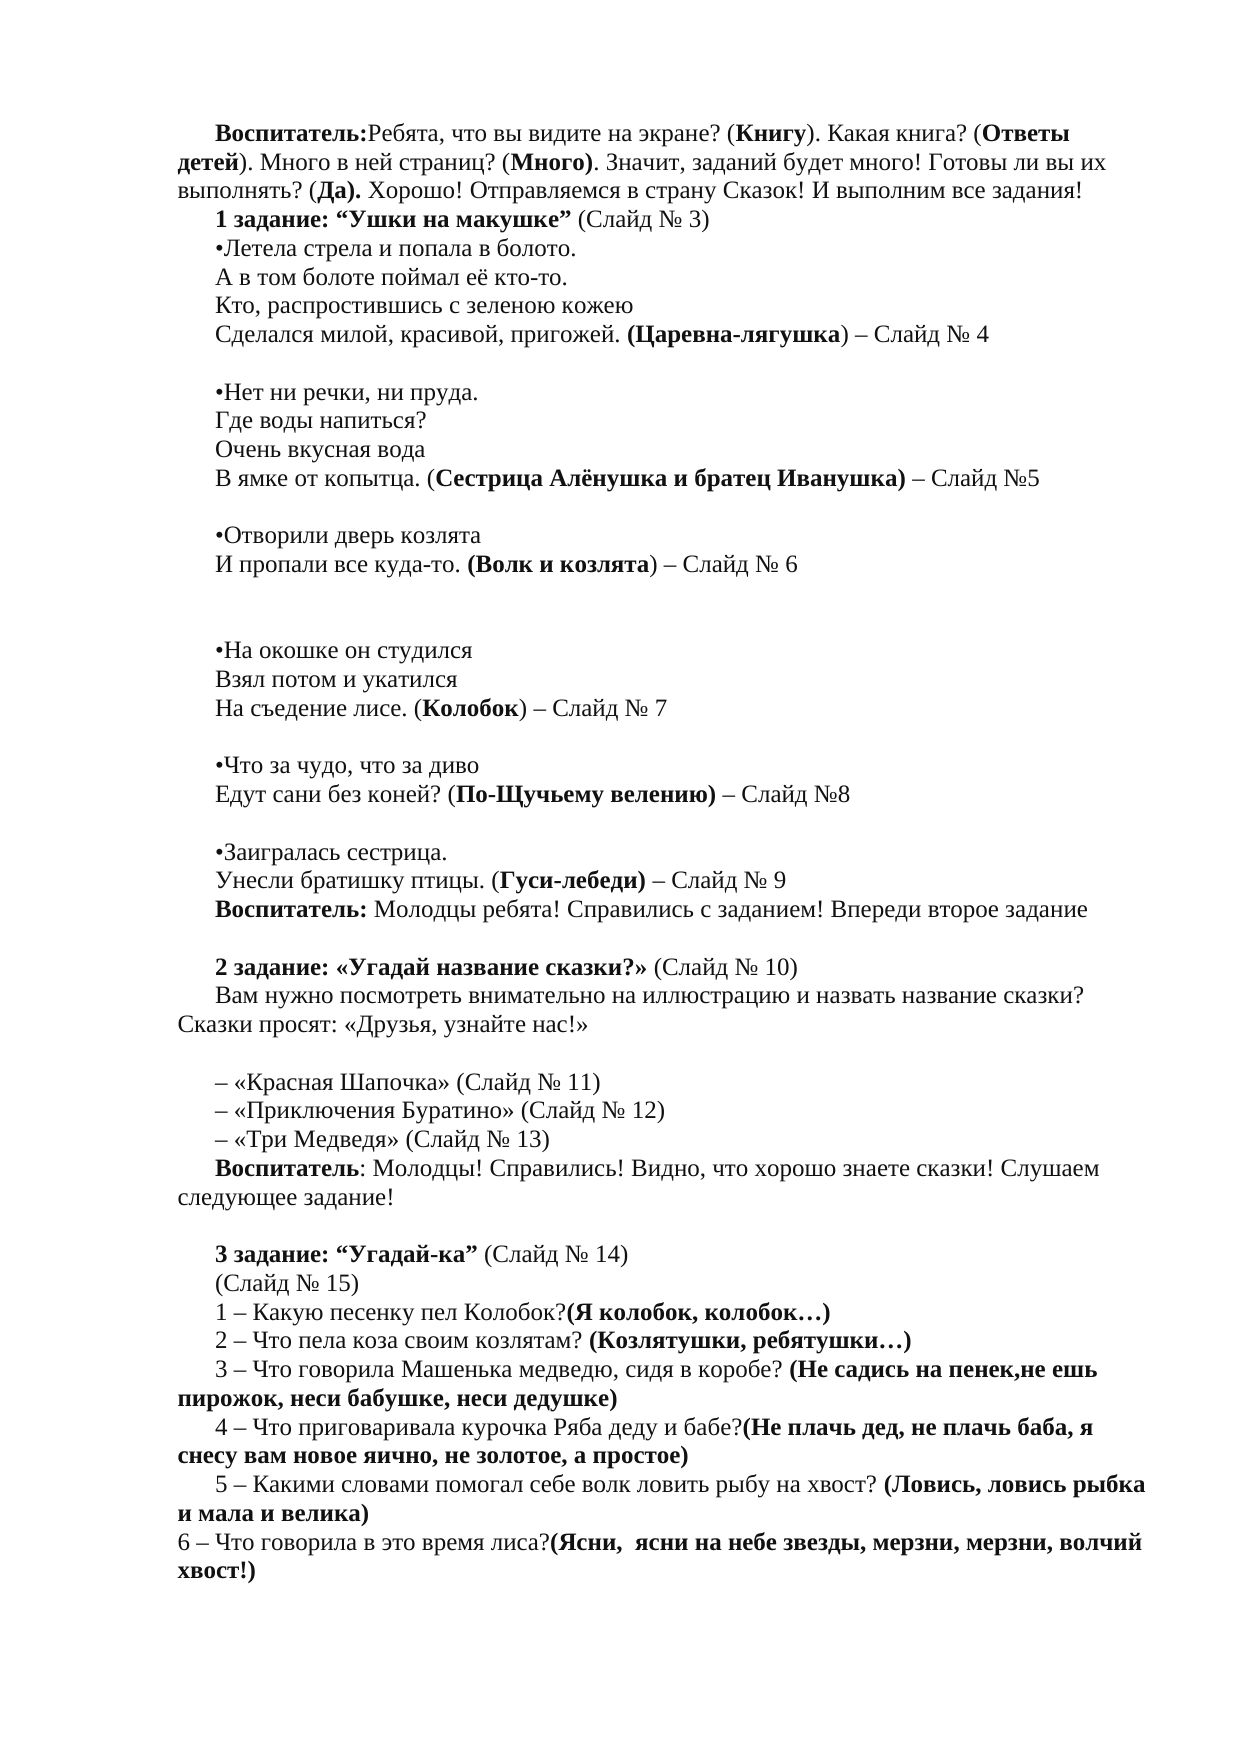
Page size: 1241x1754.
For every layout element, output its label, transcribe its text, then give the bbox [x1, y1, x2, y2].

text Вам нужно посмотреть внимательно на иллюстрацию и назвать название сказки?Сказки просят: «Друзья, узнайте нас!» [177, 981, 1152, 1038]
text 5 – Какими словами помогал себе волк ловить рыбу на хвост? (Ловись, ловись рыбка и мала и велика) [177, 1469, 1152, 1527]
text – «Три Медведя» (Слайд № 13) [177, 1124, 1152, 1153]
text И пропали все куда-то. (Волк и козлята) – Слайд № 6 [177, 549, 1152, 578]
text Очень вкусная вода [177, 434, 1152, 463]
text Взял потом и укатился [177, 664, 1152, 693]
text В ямке от копытца. (Сестрица Алёнушка и братец Иванушка) – Слайд №5 [177, 463, 1152, 492]
text Едут сани без коней? (По-Щучьему велению) – Слайд №8 [177, 779, 1152, 808]
text •На окошке он студился [177, 636, 1152, 664]
text 4 – Что приговаривала курочка Ряба деду и бабе?(Не плачь дед, не плачь баба, я снесу вам новое яично, не золотое, а простое) [177, 1412, 1152, 1469]
text 1 – Какую песенку пел Колобок?(Я колобок, колобок…) [177, 1297, 1152, 1326]
text Унесли братишку птицы. (Гуси-лебеди) – Слайд № 9 [177, 866, 1152, 894]
text •Нет ни речки, ни пруда. [177, 377, 1152, 406]
text 6 – Что говорила в это время лиса?(Ясни, ясни на небе звезды, мерзни, мерзни, волчий хвост!) [177, 1527, 1152, 1584]
text •Что за чудо, что за диво [177, 751, 1152, 779]
text А в том болоте поймал её кто-то. [177, 262, 1152, 291]
text 1 задание: “Ушки на макушке” (Слайд № 3) [177, 204, 1152, 233]
text – «Красная Шапочка» (Слайд № 11) [177, 1067, 1152, 1096]
text 3 задание: “Угадай-ка” (Слайд № 14) [177, 1239, 1152, 1268]
text •Летела стрела и попала в болото. [177, 233, 1152, 262]
text 2 задание: «Угадай название сказки?» (Слайд № 10) [177, 952, 1152, 981]
text Сделался милой, красивой, пригожей. (Царевна-лягушка) – Слайд № 4 [177, 319, 1152, 348]
text Воспитатель:Ребята, что вы видите на экране? (Книгу). Какая книга? (Ответы детей). Много в ней страниц? (Много). Значит, заданий будет много! Готовы ли вы их выполнять? (Да). Хорошо! Отправляемся в страну Сказок! И выполним все задания! [177, 118, 1152, 204]
text На съедение лисе. (Колобок) – Слайд № 7 [177, 693, 1152, 722]
text Кто, распростившись с зеленою кожею [177, 291, 1152, 319]
text Воспитатель: Молодцы! Справились! Видно, что хорошо знаете сказки! Слушаем следующее задание! [177, 1153, 1152, 1211]
text Где воды напиться? [177, 406, 1152, 434]
text •Заигралась сестрица. [177, 837, 1152, 866]
text Воспитатель: Молодцы ребята! Справились с заданием! Впереди второе задание [177, 894, 1152, 923]
text •Отворили дверь козлята [177, 521, 1152, 549]
text (Слайд № 15) [177, 1268, 1152, 1297]
text 3 – Что говорила Машенька медведю, сидя в коробе? (Не садись на пенек,не ешь пирожок, неси бабушке, неси дедушке) [177, 1354, 1152, 1412]
text – «Приключения Буратино» (Слайд № 12) [177, 1096, 1152, 1124]
text 2 – Что пела коза своим козлятам? (Козлятушки, ребятушки…) [177, 1326, 1152, 1354]
